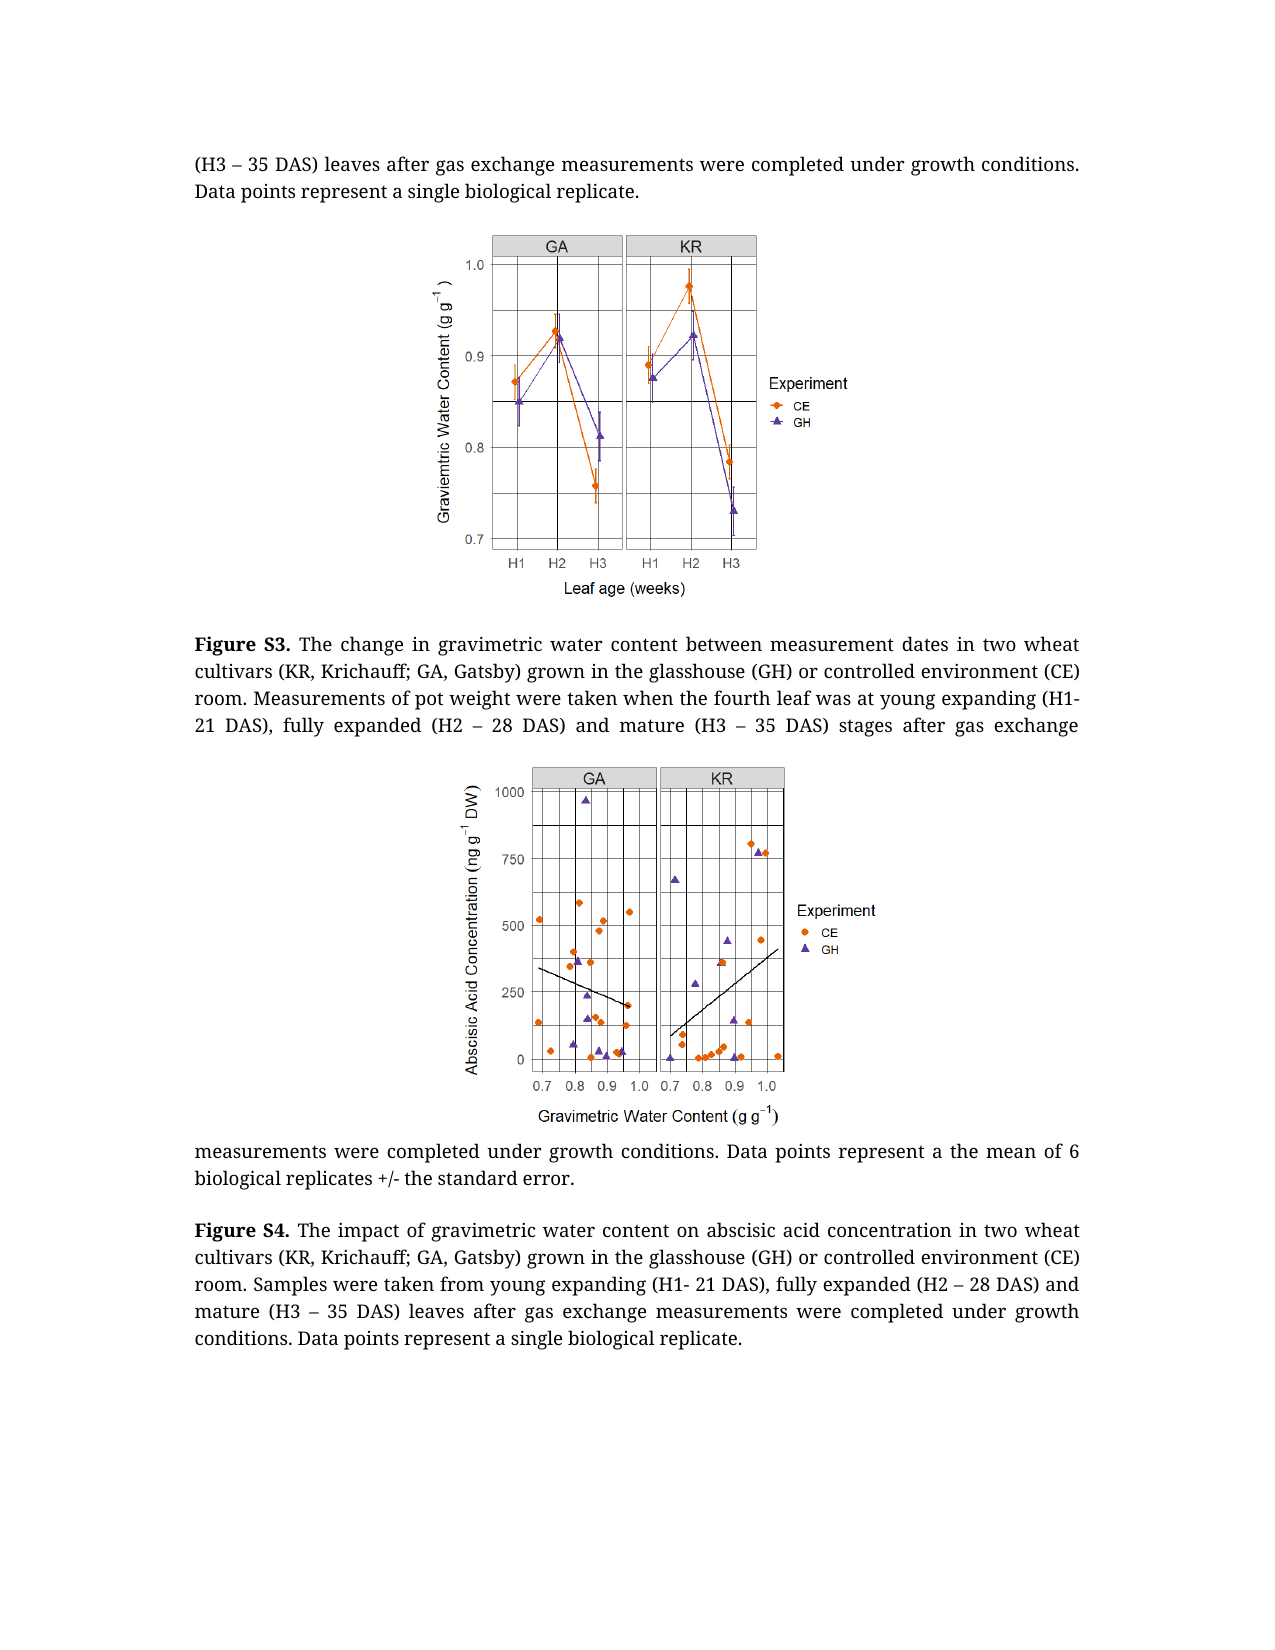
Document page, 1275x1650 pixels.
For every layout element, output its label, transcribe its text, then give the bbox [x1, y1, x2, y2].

picture [419, 231, 856, 607]
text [194, 150, 1081, 204]
picture [447, 763, 884, 1139]
text Figure S4. The impact of gravimetric water content on abscisic acid concentration in two wheat cultivars (KR, Krichauff; GA, Gatsby) grown in the glasshouse (GH) or controlled environment (CE) room. Samples were taken from young expanding (H1- 21 DAS), fully expanded (H2 – 28 DAS) and mature (H3 – 35 DAS) leaves after gas exchange measurements were completed under growth conditions. Data points represent a single biological replicate. [194, 1216, 1081, 1351]
